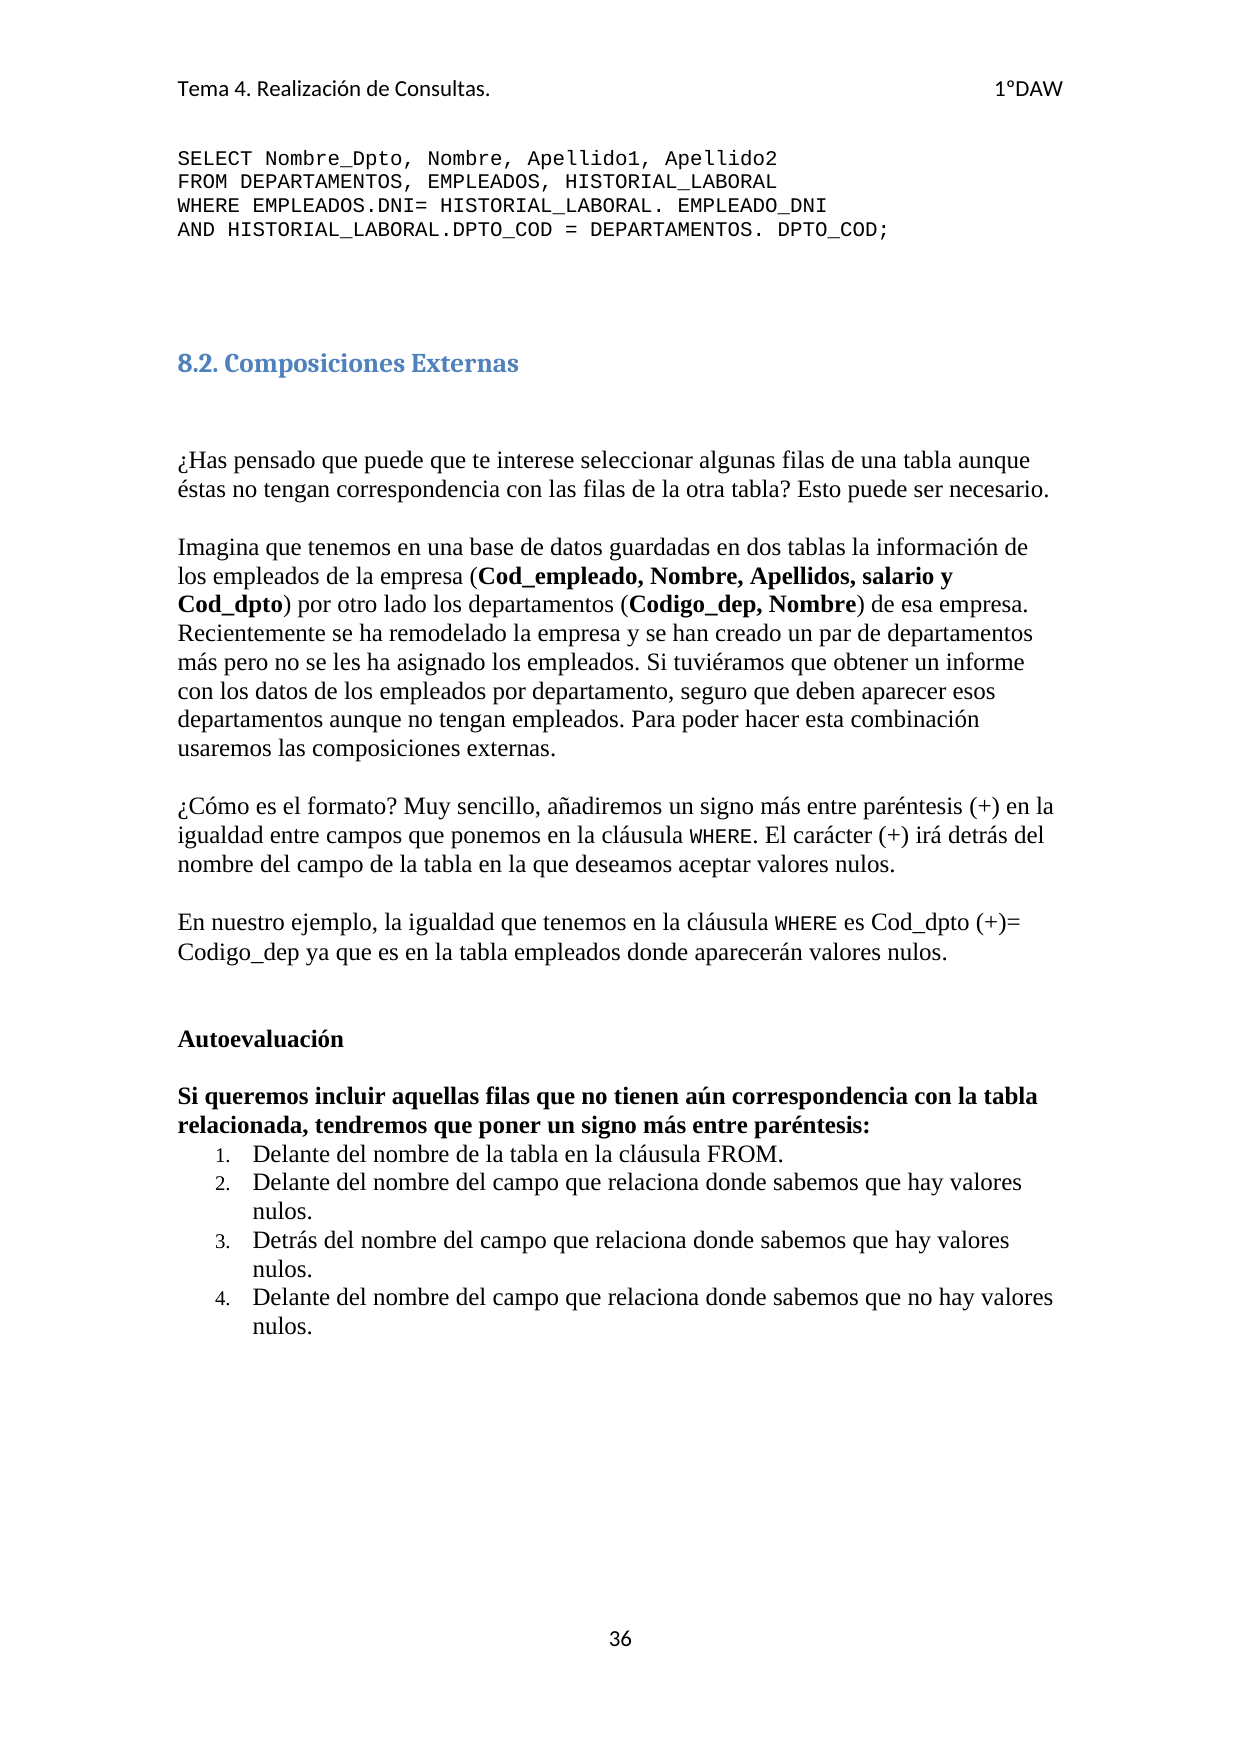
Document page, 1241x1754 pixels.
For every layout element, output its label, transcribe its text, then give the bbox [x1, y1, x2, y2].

text ¿Cómo es el formato? Muy sencillo, añadiremos un signo más entre paréntesis (+) en la igualdad entre campos que ponemos en la cláusula WHERE. El carácter (+) irá detrás del nombre del campo de la tabla en la que deseamos aceptar valores nulos. [177, 791, 1063, 878]
text AND HISTORIAL_LABORAL.DPTO_COD = DEPARTAMENTOS. DPTO_COD; [177, 218, 1063, 242]
text ¿Has pensado que puede que te interese seleccionar algunas filas de una tabla aunque éstas no tengan correspondencia con las filas de la otra tabla? Esto puede ser necesario. [177, 445, 1063, 503]
subtitle 8.2. Composiciones Externas [177, 348, 1063, 379]
text SELECT Nombre_Dpto, Nombre, Apellido1, Apellido2 [177, 148, 1063, 171]
text En nuestro ejemplo, la igualdad que tenemos en la cláusula WHERE es Cod_dpto (+)= Codigo_dep ya que es en la tabla empleados donde aparecerán valores nulos. [177, 907, 1063, 966]
list Delante del nombre del campo que relaciona donde sabemos que hay valores nulos. [215, 1167, 1063, 1225]
text WHERE EMPLEADOS.DNI= HISTORIAL_LABORAL. EMPLEADO_DNI [177, 195, 1063, 218]
text FROM DEPARTAMENTOS, EMPLEADOS, HISTORIAL_LABORAL [177, 171, 1063, 195]
text Si queremos incluir aquellas filas que no tienen aún correspondencia con la tabla relacionada, tendremos que poner un signo más entre paréntesis: [177, 1081, 1063, 1139]
text Imagina que tenemos en una base de datos guardadas en dos tablas la información de los empleados de la empresa (Cod_empleado, Nombre, Apellidos, salario y Cod_dpto) por otro lado los departamentos (Codigo_dep, Nombre) de esa empresa. Recientemente se ha remodelado la empresa y se han creado un par de departamentos más pero no se les ha asignado los empleados. Si tuviéramos que obtener un informe con los datos de los empleados por departamento, seguro que deben aparecer esos departamentos aunque no tengan empleados. Para poder hacer esta combinación usaremos las composiciones externas. [177, 532, 1063, 762]
list Delante del nombre del campo que relaciona donde sabemos que no hay valores nulos. [215, 1282, 1063, 1340]
list Detrás del nombre del campo que relaciona donde sabemos que hay valores nulos. [215, 1225, 1063, 1282]
list Delante del nombre de la tabla en la cláusula FROM. [215, 1139, 1063, 1167]
text Autoevaluación [177, 1024, 1063, 1052]
